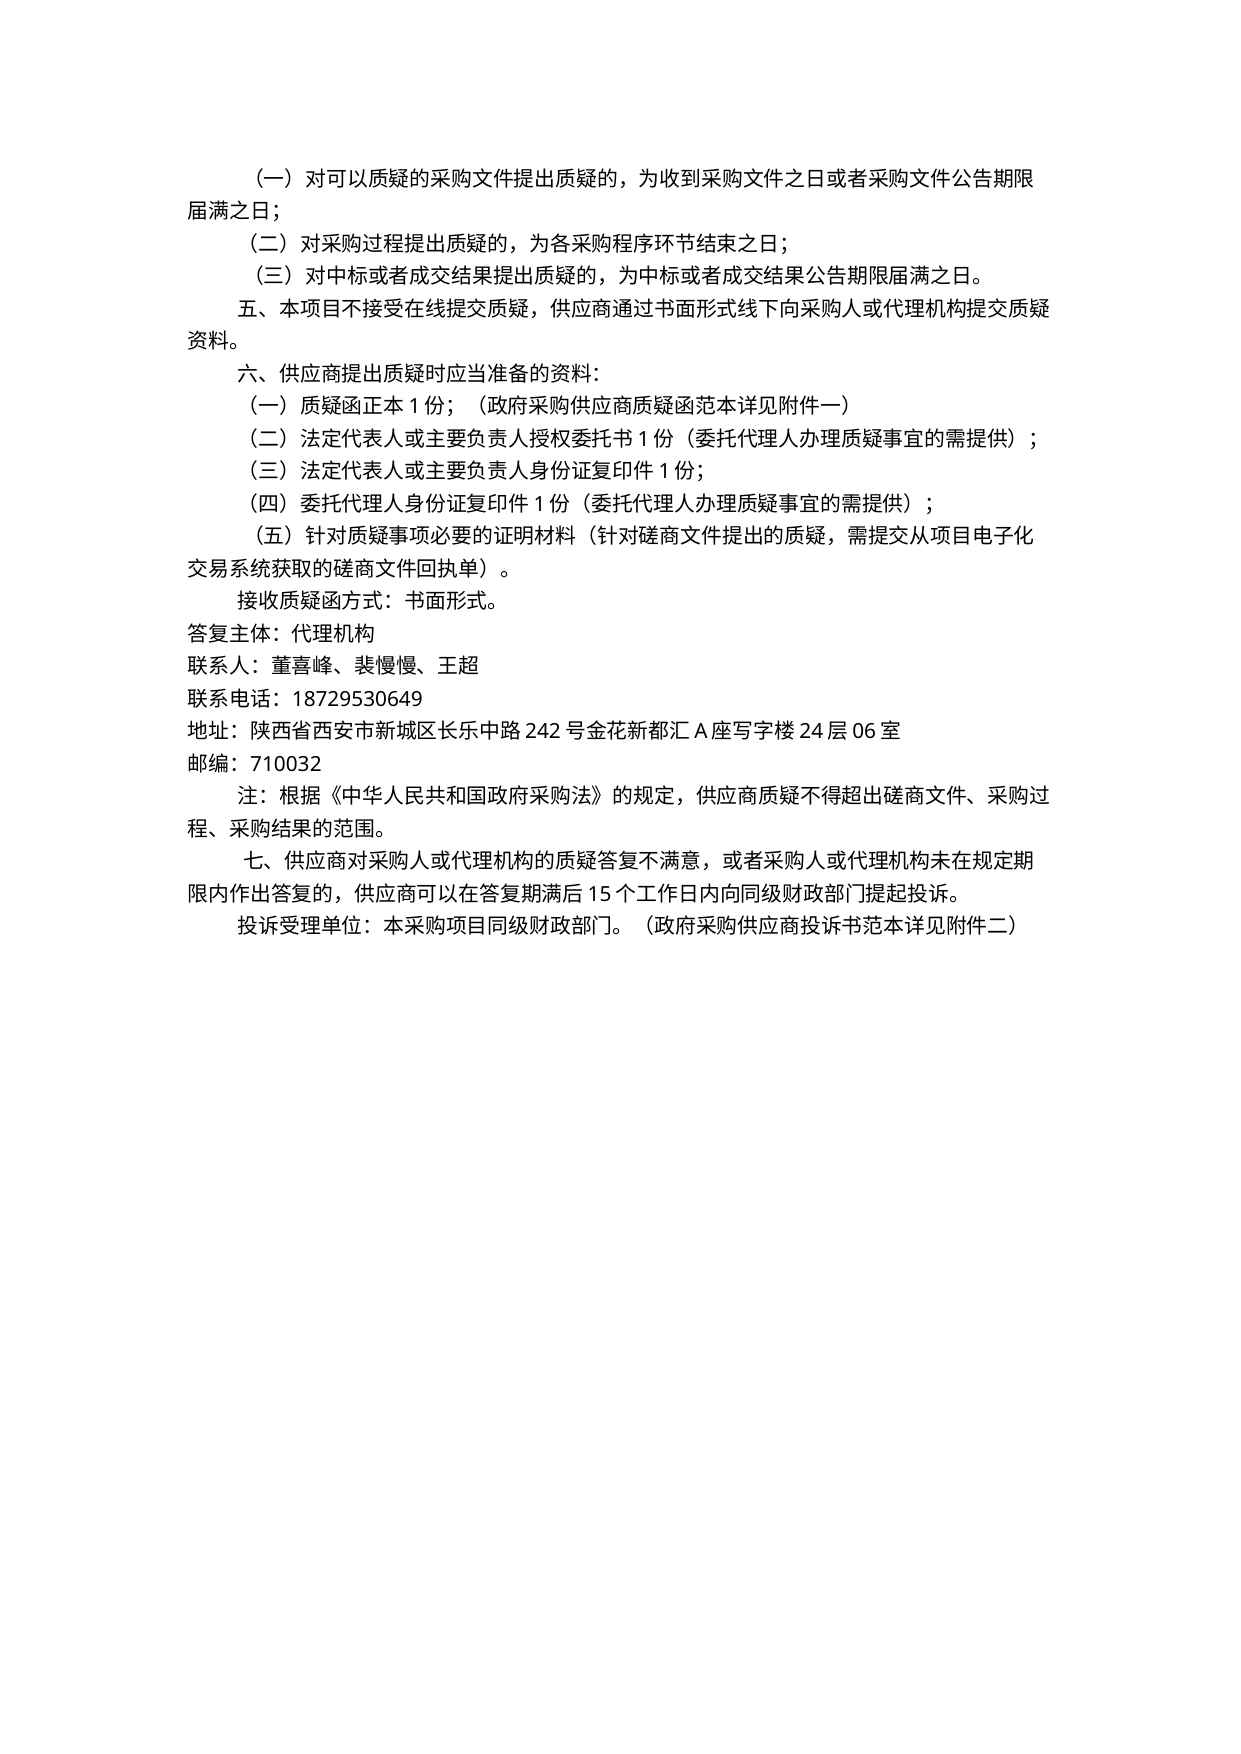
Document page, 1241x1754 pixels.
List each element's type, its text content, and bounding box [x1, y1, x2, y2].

text （四）委托代理人身份证复印件1份（委托代理人办理质疑事宜的需提供）； [187, 487, 1053, 519]
text 注：根据《中华人民共和国政府采购法》的规定，供应商质疑不得超出磋商文件、采购过程、采购结果的范围。 [187, 779, 1053, 844]
text （一）质疑函正本1份；（政府采购供应商质疑函范本详见附件一） [187, 389, 1053, 422]
text （三）对中标或者成交结果提出质疑的，为中标或者成交结果公告期限届满之日。 [187, 259, 1053, 292]
text 联系人：董喜峰、裴慢慢、王超 [187, 649, 1053, 682]
text （一）对可以质疑的采购文件提出质疑的，为收到采购文件之日或者采购文件公告期限届满之日； [187, 162, 1053, 227]
text （三）法定代表人或主要负责人身份证复印件1份； [187, 454, 1053, 487]
text （二）对采购过程提出质疑的，为各采购程序环节结束之日； [187, 227, 1053, 259]
text 答复主体：代理机构 [187, 617, 1053, 649]
text 邮编：710032 [187, 747, 1053, 779]
text （二）法定代表人或主要负责人授权委托书1份（委托代理人办理质疑事宜的需提供）； [187, 422, 1053, 454]
text 接收质疑函方式：书面形式。 [187, 584, 1053, 617]
text 投诉受理单位：本采购项目同级财政部门。（政府采购供应商投诉书范本详见附件二） [187, 909, 1053, 942]
text 六、供应商提出质疑时应当准备的资料： [187, 357, 1053, 389]
text 五、本项目不接受在线提交质疑，供应商通过书面形式线下向采购人或代理机构提交质疑资料。 [187, 292, 1053, 357]
text 联系电话：18729530649 [187, 682, 1053, 714]
text 七、供应商对采购人或代理机构的质疑答复不满意，或者采购人或代理机构未在规定期限内作出答复的，供应商可以在答复期满后15个工作日内向同级财政部门提起投诉。 [187, 844, 1053, 909]
text （五）针对质疑事项必要的证明材料（针对磋商文件提出的质疑，需提交从项目电子化交易系统获取的磋商文件回执单）。 [187, 519, 1053, 584]
text 地址：陕西省西安市新城区长乐中路242号金花新都汇A座写字楼24层06室 [187, 714, 1053, 747]
